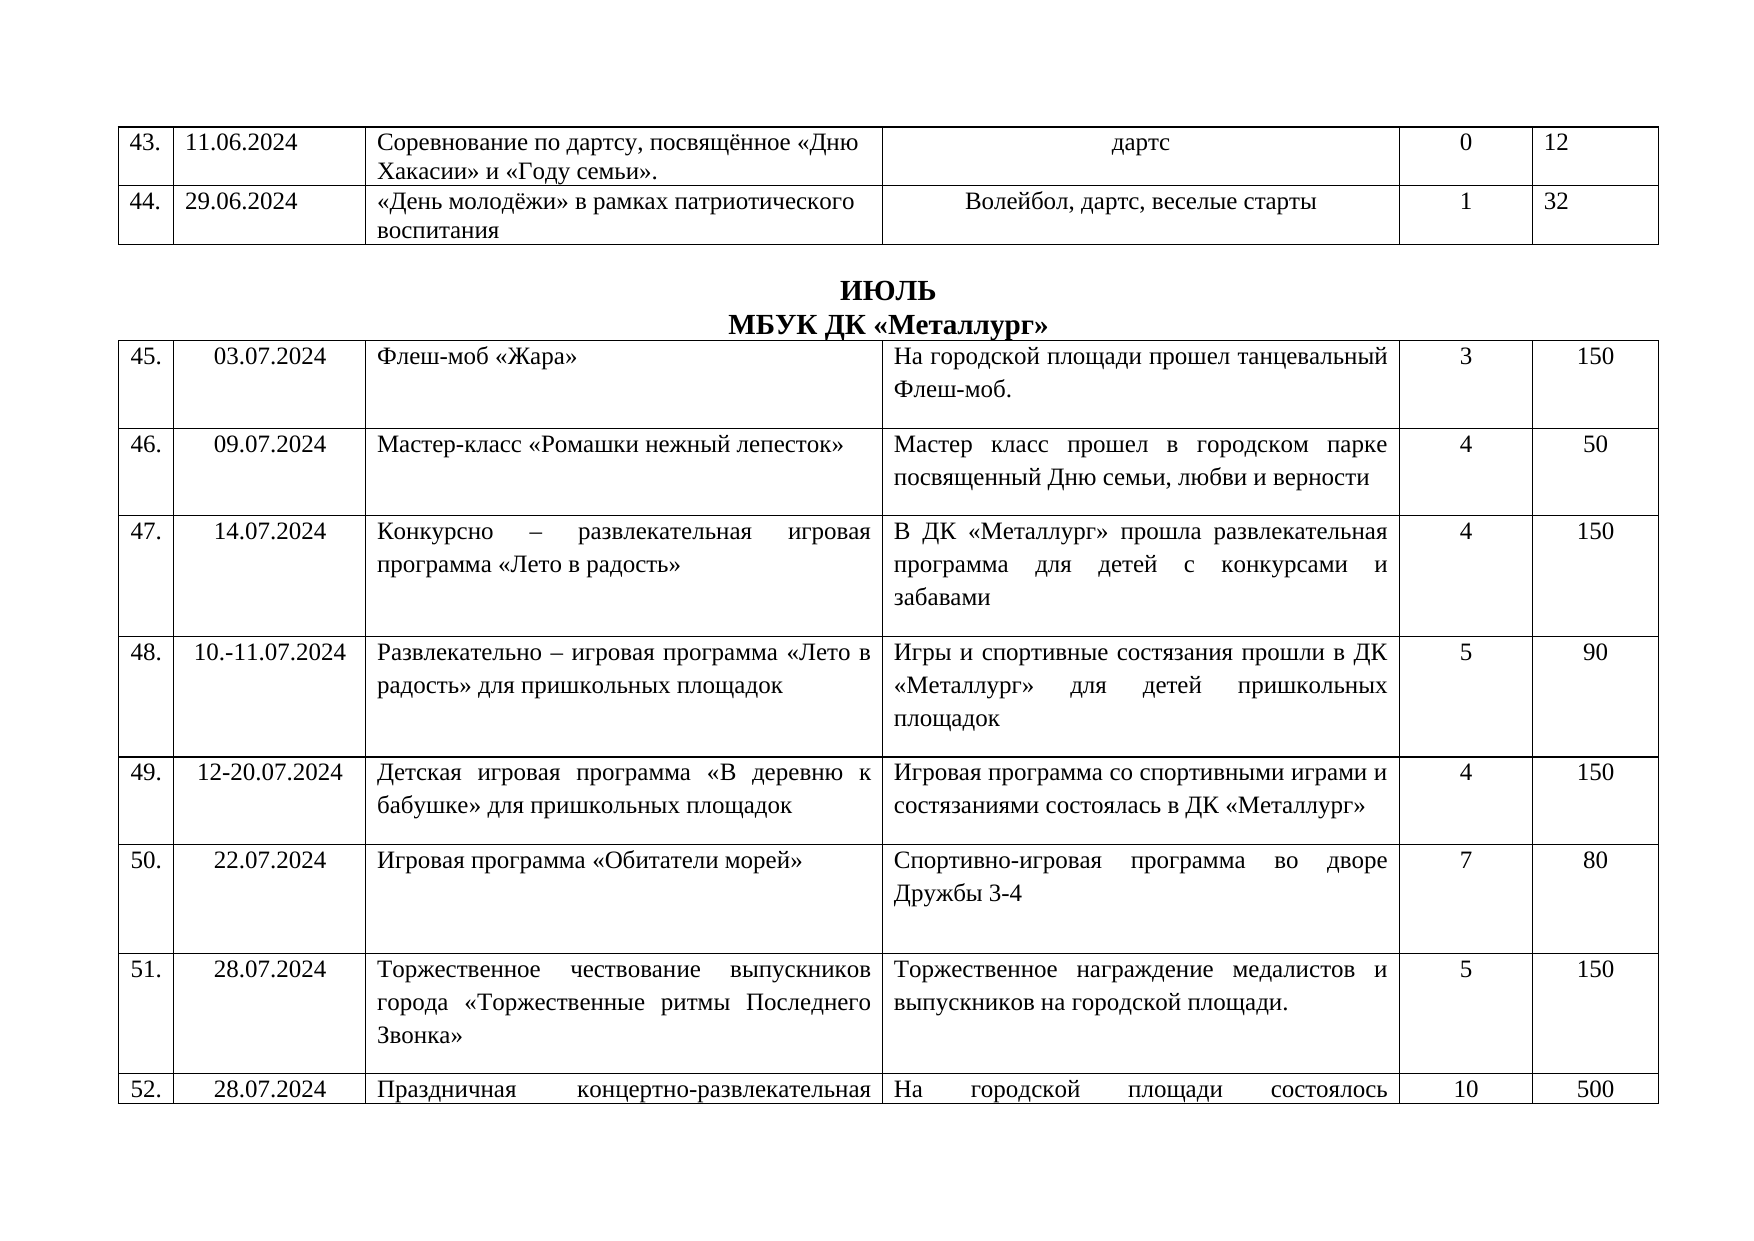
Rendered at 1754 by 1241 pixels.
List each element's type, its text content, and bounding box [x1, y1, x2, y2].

table_cell 47. [119, 516, 173, 636]
table_cell 09.07.2024 [174, 429, 365, 515]
table_cell 5 [1400, 954, 1532, 1073]
table_cell 10.-11.07.2024 [174, 637, 365, 756]
table_cell Торжественное награждение медалистов и выпускников на городской площади. [883, 954, 1399, 1073]
table_cell 5 [1400, 637, 1532, 756]
table_cell 12-20.07.2024 [174, 758, 365, 844]
table_cell 90 [1533, 637, 1658, 756]
table_cell 46. [119, 429, 173, 515]
table_cell 150 [1533, 954, 1658, 1073]
table_cell В ДК «Металлург» прошла развлекательная программа для детей с конкурсами и забавами [883, 516, 1399, 636]
table_cell 1 [1400, 186, 1532, 243]
table_cell На городской площади прошел танцевальный Флеш-моб. [883, 341, 1399, 428]
table_cell 50. [119, 845, 173, 953]
table_cell 50 [1533, 429, 1658, 515]
table_cell Игровая программа со спортивными играми и состязаниями состоялась в ДК «Металлург» [883, 758, 1399, 844]
table_cell Развлекательно – игровая программа «Лето в радость» для пришкольных площадок [366, 637, 882, 756]
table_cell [883, 1074, 1399, 1103]
table_cell 150 [1533, 758, 1658, 844]
table_cell 7 [1400, 845, 1532, 953]
table_cell Игровая программа «Обитатели морей» [366, 845, 882, 953]
table_cell «День молодёжи» в рамках патриотического воспитания [366, 186, 882, 243]
table_cell 0 [1400, 128, 1532, 185]
table_cell 28.07.2024 [174, 1074, 365, 1103]
table_cell 150 [1533, 516, 1658, 636]
table_cell 44. [119, 186, 173, 243]
table_cell 4 [1400, 758, 1532, 844]
table_cell ИЮЛЬ МБУК ДК «Металлург» [118, 245, 1658, 340]
table_cell Спортивно-игровая программа во дворе Дружбы 3-4 [883, 845, 1399, 953]
table_cell 28.07.2024 [174, 954, 365, 1073]
table_cell Волейбол, дартс, веселые старты [883, 186, 1399, 243]
table_cell дартс [883, 128, 1399, 185]
table_cell 11.06.2024 [174, 128, 365, 185]
table_cell 32 [1533, 186, 1658, 243]
table_cell Торжественное чествование выпускников города «Торжественные ритмы Последнего Звонка» [366, 954, 882, 1073]
table_cell 150 [1533, 341, 1658, 428]
table_cell 500 [1533, 1074, 1658, 1103]
table_cell 80 [1533, 845, 1658, 953]
table_cell 29.06.2024 [174, 186, 365, 243]
table_cell 12 [1533, 128, 1658, 185]
table_cell 14.07.2024 [174, 516, 365, 636]
table_cell Игры и спортивные состязания прошли в ДК «Металлург» для детей пришкольных площадок [883, 637, 1399, 756]
table_cell 45. [119, 341, 173, 428]
table_cell Флеш-моб «Жара» [366, 341, 882, 428]
table_cell 03.07.2024 [174, 341, 365, 428]
table_cell 4 [1400, 516, 1532, 636]
table_cell Мастер-класс «Ромашки нежный лепесток» [366, 429, 882, 515]
table_cell 49. [119, 758, 173, 844]
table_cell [366, 1074, 882, 1103]
table_cell 51. [119, 954, 173, 1073]
table_cell 22.07.2024 [174, 845, 365, 953]
table_cell 4 [1400, 429, 1532, 515]
table_cell 48. [119, 637, 173, 756]
table_cell Детская игровая программа «В деревню к бабушке» для пришкольных площадок [366, 758, 882, 844]
table_cell Соревнование по дартсу, посвящённое «Дню Хакасии» и «Году семьи». [366, 128, 882, 185]
table_cell Конкурсно – развлекательная игровая программа «Лето в радость» [366, 516, 882, 636]
table_cell Мастер класс прошел в городском парке посвященный Дню семьи, любви и верности [883, 429, 1399, 515]
table_cell 43. [119, 128, 173, 185]
table_cell 52. [119, 1074, 173, 1103]
table_cell 10 [1400, 1074, 1532, 1103]
table_cell 3 [1400, 341, 1532, 428]
